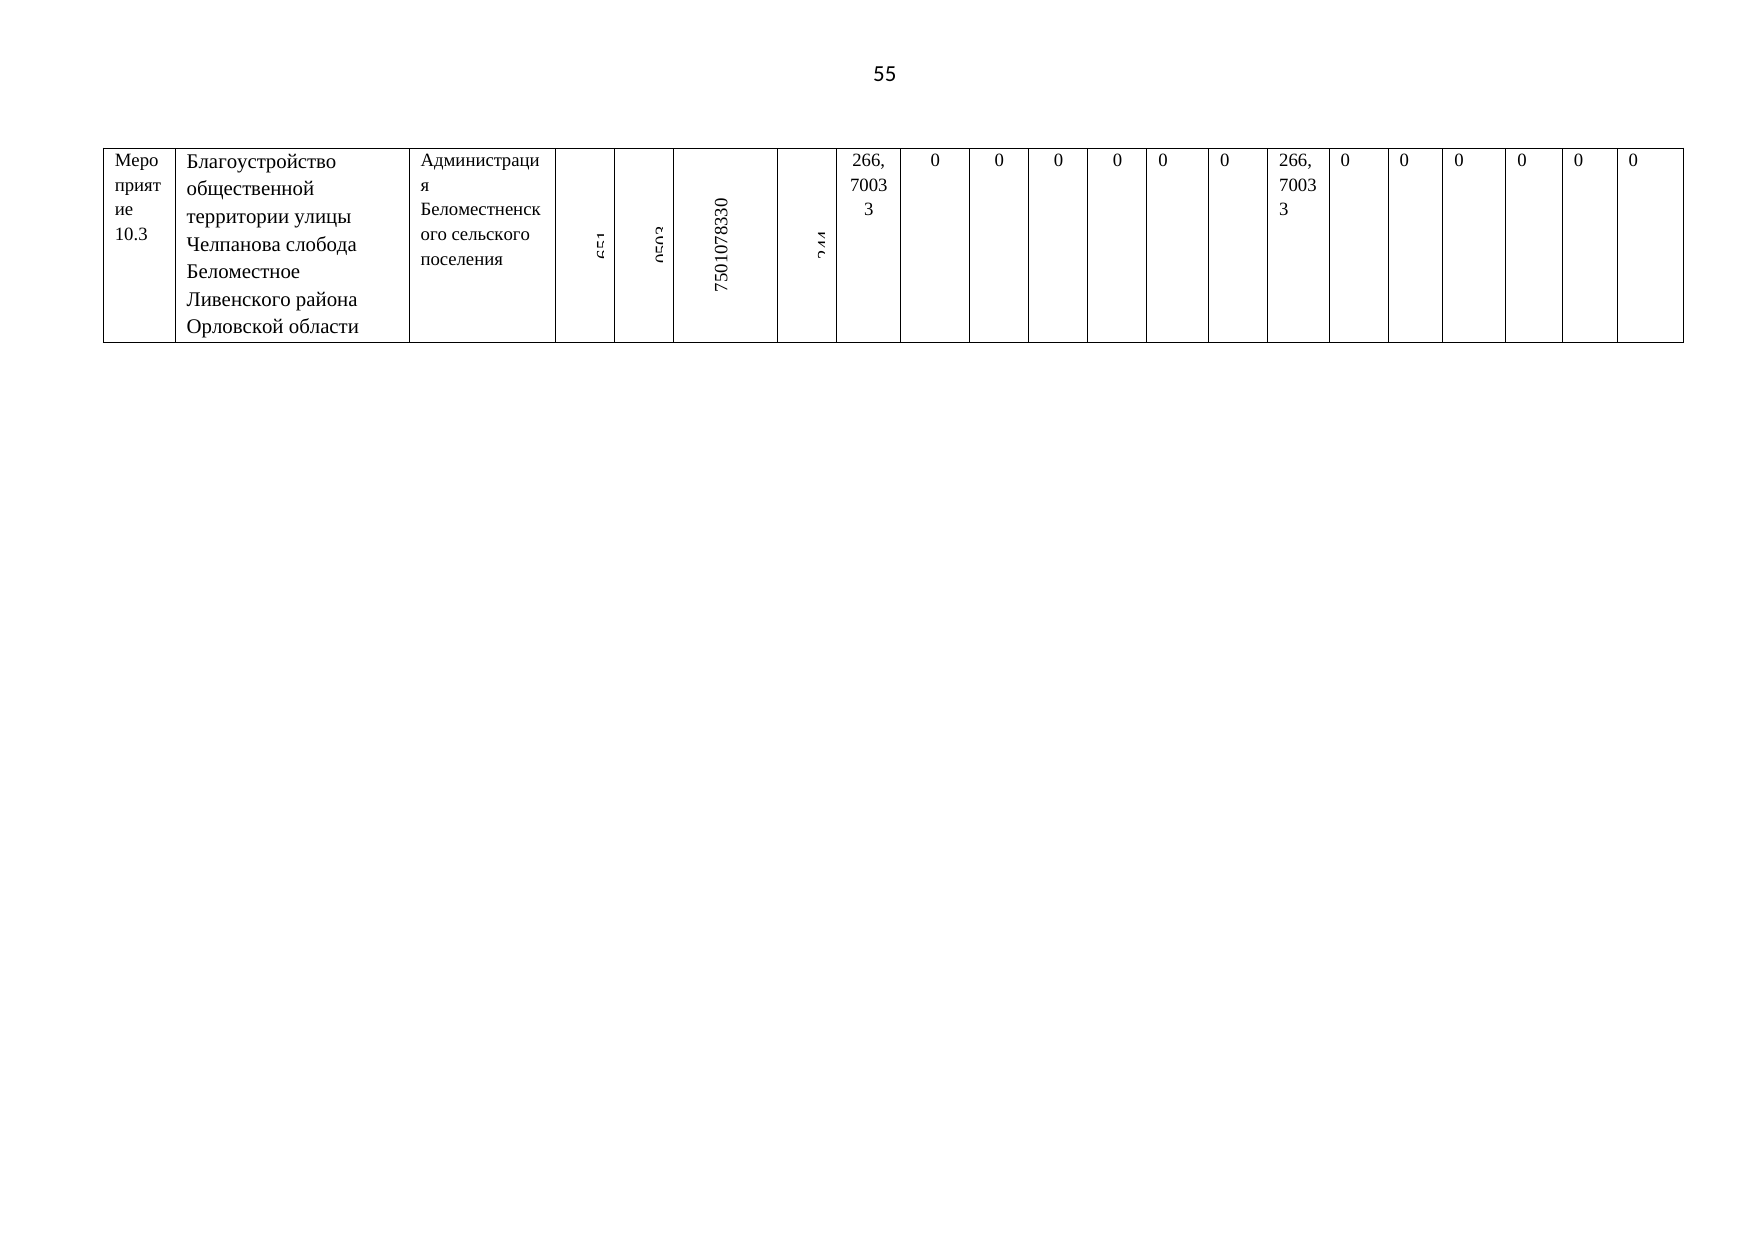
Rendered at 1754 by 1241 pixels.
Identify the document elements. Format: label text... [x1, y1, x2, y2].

table_cell 0503 [615, 149, 673, 342]
table_cell 0 [1209, 149, 1267, 342]
table_cell 266,70033 [837, 149, 900, 342]
table_cell 0 [1618, 149, 1683, 342]
table_cell 7501078330 [674, 149, 777, 342]
table_cell 0 [1563, 149, 1617, 342]
table_cell 0 [1147, 149, 1208, 342]
table_cell 0 [1029, 149, 1087, 342]
table_cell 0 [1443, 149, 1505, 342]
table_cell 0 [1088, 149, 1146, 342]
table_cell 0 [970, 149, 1028, 342]
table_cell Мероприятие 10.3 [104, 149, 175, 342]
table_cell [410, 149, 555, 342]
table_cell Благоустройство общественной территории улицы Челпанова слобода Беломестное Ливенского района Орловской области [176, 149, 409, 342]
table_cell 0 [1389, 149, 1442, 342]
table_cell 266,70033 [1268, 149, 1329, 342]
table_cell 0 [1330, 149, 1388, 342]
table_cell 244 [778, 149, 836, 342]
table_cell 0 [901, 149, 969, 342]
table_cell 0 [1506, 149, 1562, 342]
table_cell 651 [556, 149, 614, 342]
